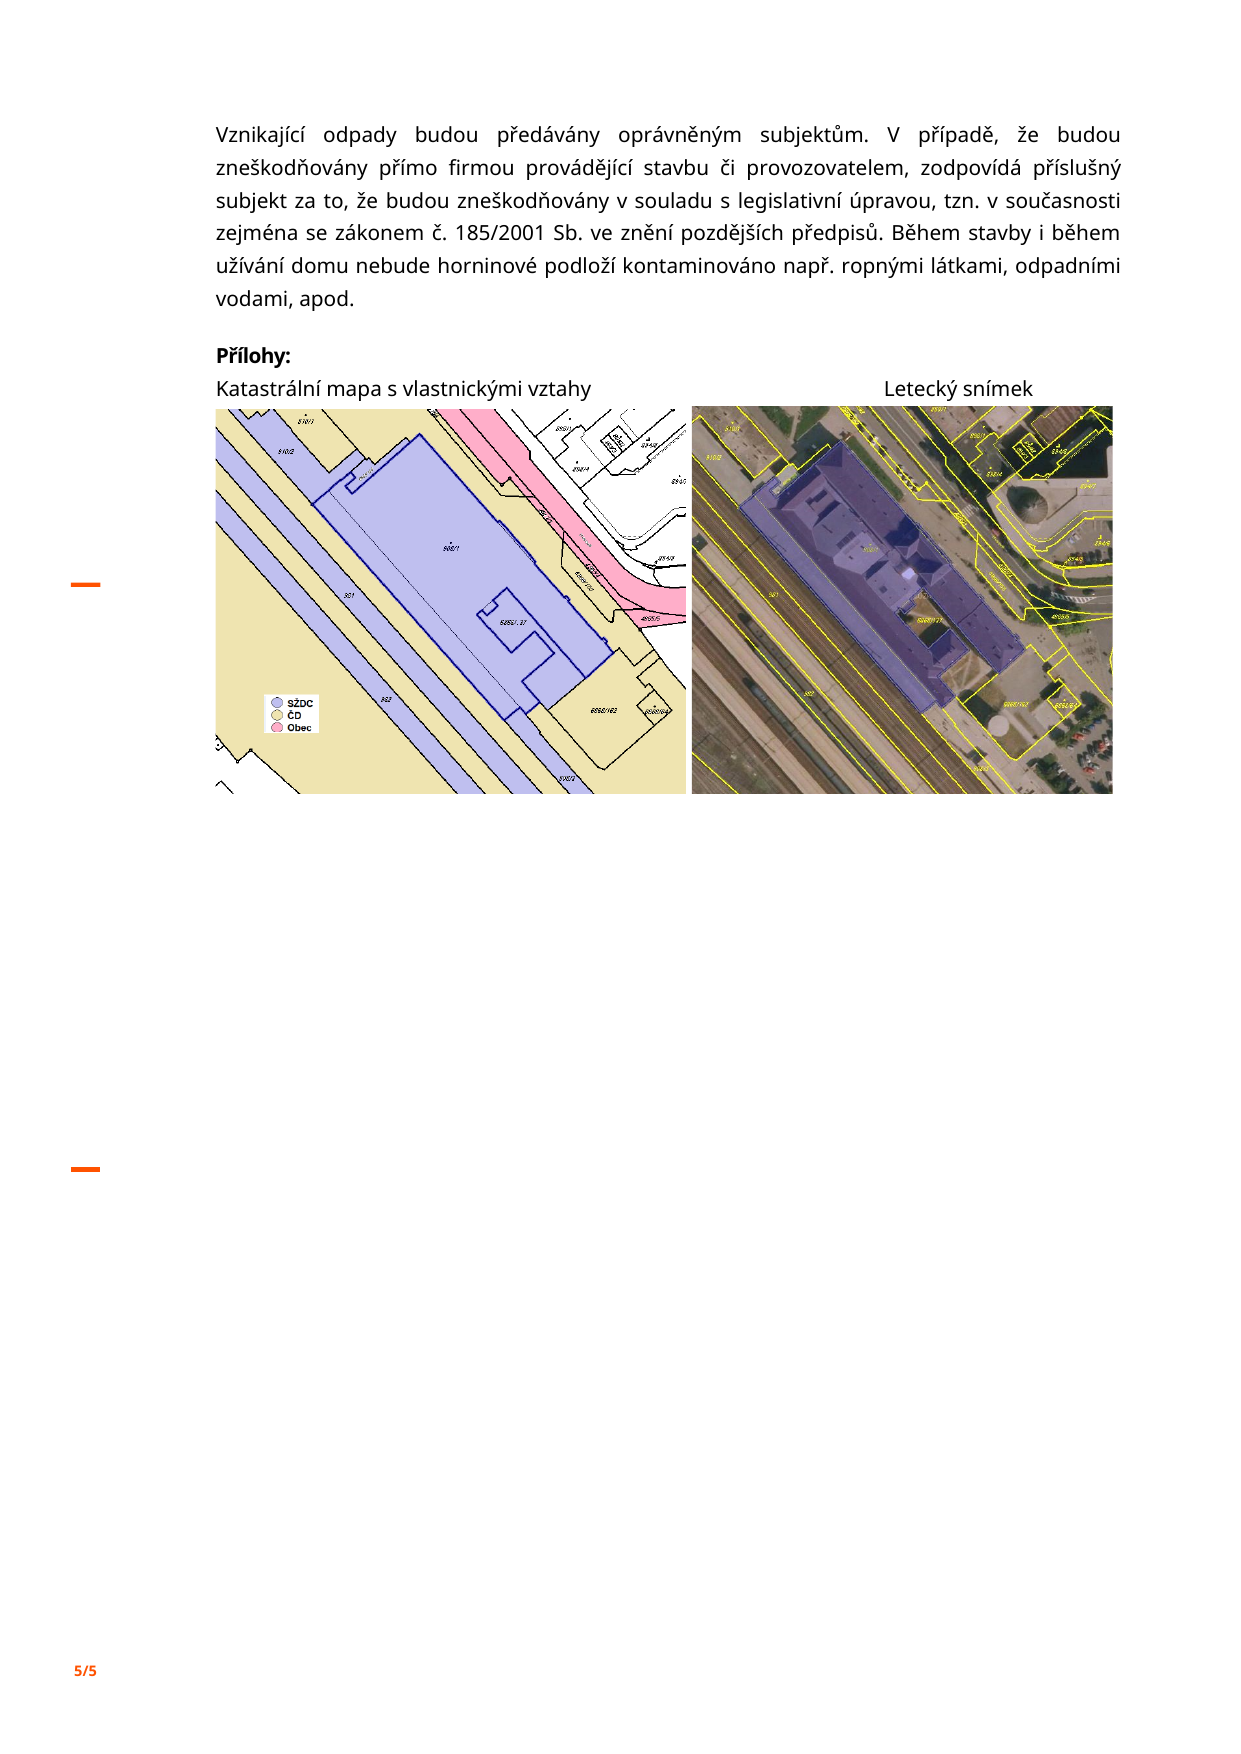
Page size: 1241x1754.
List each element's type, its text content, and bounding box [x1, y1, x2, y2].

text Vznikající odpady budou předávány oprávněným subjektům. V případě, že budou zneškodňovány přímo firmou provádějící stavbu či provozovatelem, zodpovídá příslušný subjekt za to, že budou zneškodňovány v souladu s legislativní úpravou, tzn. v současnosti zejména se zákonem č. 185/2001 Sb. ve znění pozdějších předpisů. Během stavby i během užívání domu nebude horninové podloží kontaminováno např. ropnými látkami, odpadními vodami, apod. [216, 121, 1122, 312]
picture [691, 406, 1113, 794]
list Přílohy: [216, 341, 1122, 370]
picture [215, 409, 686, 794]
text Katastrální mapa s vlastnickými vztahy Letecký snímek [216, 374, 1122, 402]
